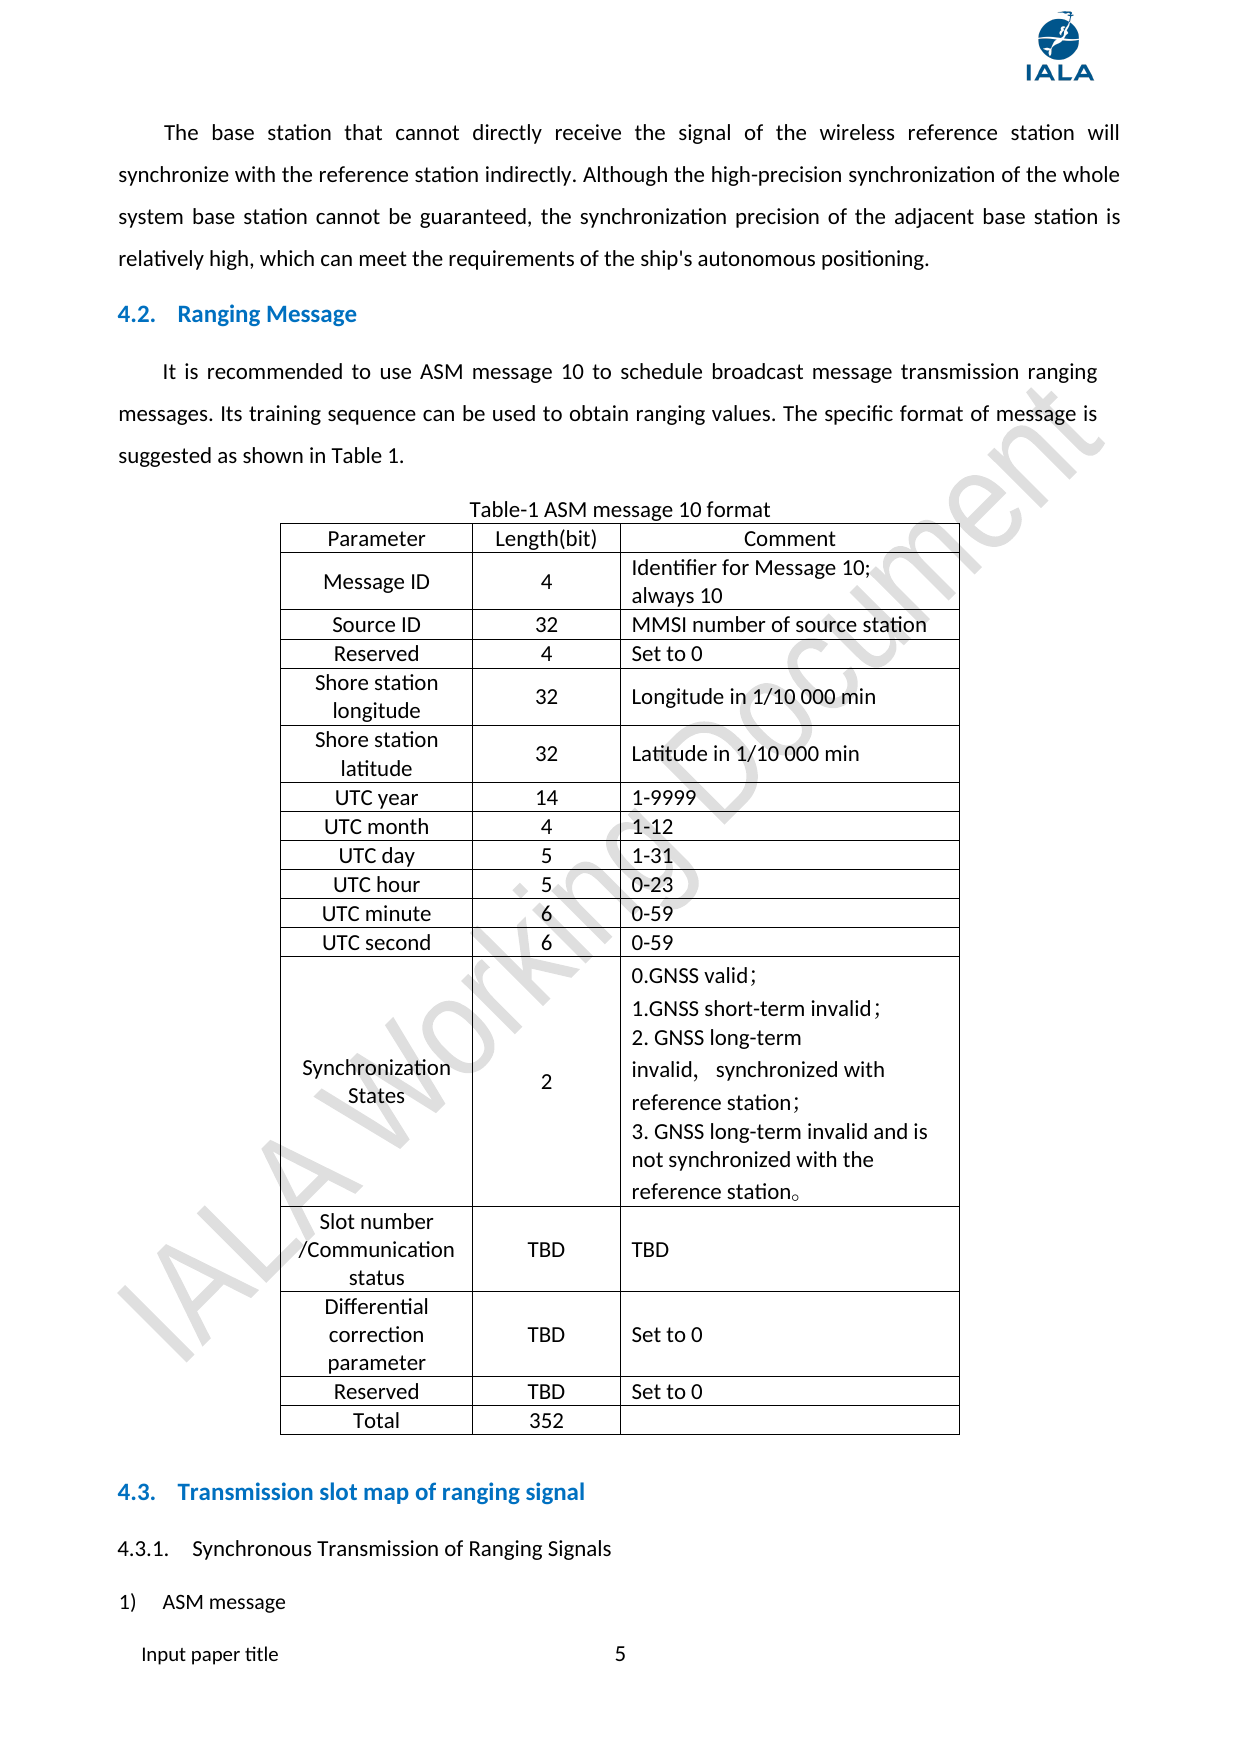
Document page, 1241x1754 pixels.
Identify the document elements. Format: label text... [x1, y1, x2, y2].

table_cell 4 [473, 812, 620, 840]
picture [1011, 3, 1106, 96]
text It is recommended to use ASM message 10 to schedule broadcast message transmission ranging messages. Its training sequence can be used to obtain ranging values. The specific format of message is suggested as shown in Table 1. [118, 357, 1099, 469]
table_cell 5 [473, 841, 620, 869]
table_cell 14 [473, 783, 620, 811]
table_cell UTC second [281, 928, 472, 956]
table_cell Set to 0 [621, 640, 959, 667]
table_cell 32 [473, 669, 620, 724]
table_cell UTC month [281, 812, 472, 840]
table_cell UTC hour [281, 870, 472, 898]
table_cell 0-59 [621, 928, 959, 956]
table_cell Shore station longitude [281, 669, 472, 724]
table_cell Reserved [281, 640, 472, 667]
table_cell 2 [473, 957, 620, 1206]
table_cell 32 [473, 726, 620, 782]
table_cell MMSI number of source station [621, 610, 959, 638]
table_cell 0.GNSS valid； 1.GNSS short-term invalid； 2. GNSS long-term invalid，synchronized with reference station； 3. GNSS long-term invalid and is not synchronized with the reference station。 [621, 957, 959, 1206]
table_cell 5 [473, 870, 620, 898]
table_cell TBD [473, 1377, 620, 1405]
table_cell 6 [473, 899, 620, 927]
table_cell Message ID [281, 553, 472, 609]
table_cell 4 [473, 553, 620, 609]
table_header Length(bit) [473, 524, 620, 552]
table_cell 0-23 [621, 870, 959, 898]
table_cell 6 [473, 928, 620, 956]
table_cell Longitude in 1/10 000 min [621, 669, 959, 724]
table_cell Reserved [281, 1377, 472, 1405]
table_cell UTC year [281, 783, 472, 811]
table_cell Synchronization States [281, 957, 472, 1206]
table_cell 32 [473, 610, 620, 638]
table_cell Source ID [281, 610, 472, 638]
table_cell Differential correction parameter [281, 1292, 472, 1376]
table_cell TBD [473, 1207, 620, 1291]
text Table-1 ASM message 10 format [118, 495, 1122, 523]
table_cell Set to 0 [621, 1292, 959, 1376]
table_cell TBD [473, 1292, 620, 1376]
table_cell 1-12 [621, 812, 959, 840]
table_cell Slot number /Communication status [281, 1207, 472, 1291]
table_cell 0-59 [621, 899, 959, 927]
subtitle Transmission slot map of ranging signal [117, 1476, 1099, 1506]
table_cell TBD [621, 1207, 959, 1291]
table_cell Set to 0 [621, 1377, 959, 1405]
subtitle Synchronous Transmission of Ranging Signals [117, 1534, 1099, 1562]
table_cell Identifier for Message 10; always 10 [621, 553, 959, 609]
table_cell 4 [473, 640, 620, 667]
table_cell [621, 1406, 959, 1434]
table_cell Shore station latitude [281, 726, 472, 782]
subtitle Ranging Message [117, 298, 1099, 329]
list ASM message [119, 1588, 1099, 1615]
table_cell Latitude in 1/10 000 min [621, 726, 959, 782]
table_header Parameter [281, 524, 472, 552]
table_cell 352 [473, 1406, 620, 1434]
table_cell Total [281, 1406, 472, 1434]
table_header Comment [621, 524, 959, 552]
table_cell UTC minute [281, 899, 472, 927]
table_cell 1-31 [621, 841, 959, 869]
table_cell UTC day [281, 841, 472, 869]
table_cell 1-9999 [621, 783, 959, 811]
text The base station that cannot directly receive the signal of the wireless reference station will synchronize with the reference station indirectly. Although the high-precision synchronization of the whole system base station cannot be guaranteed, the synchronization precision of the adjacent base station is relatively high, which can meet the requirements of the ship's autonomous positioning. [118, 118, 1122, 272]
